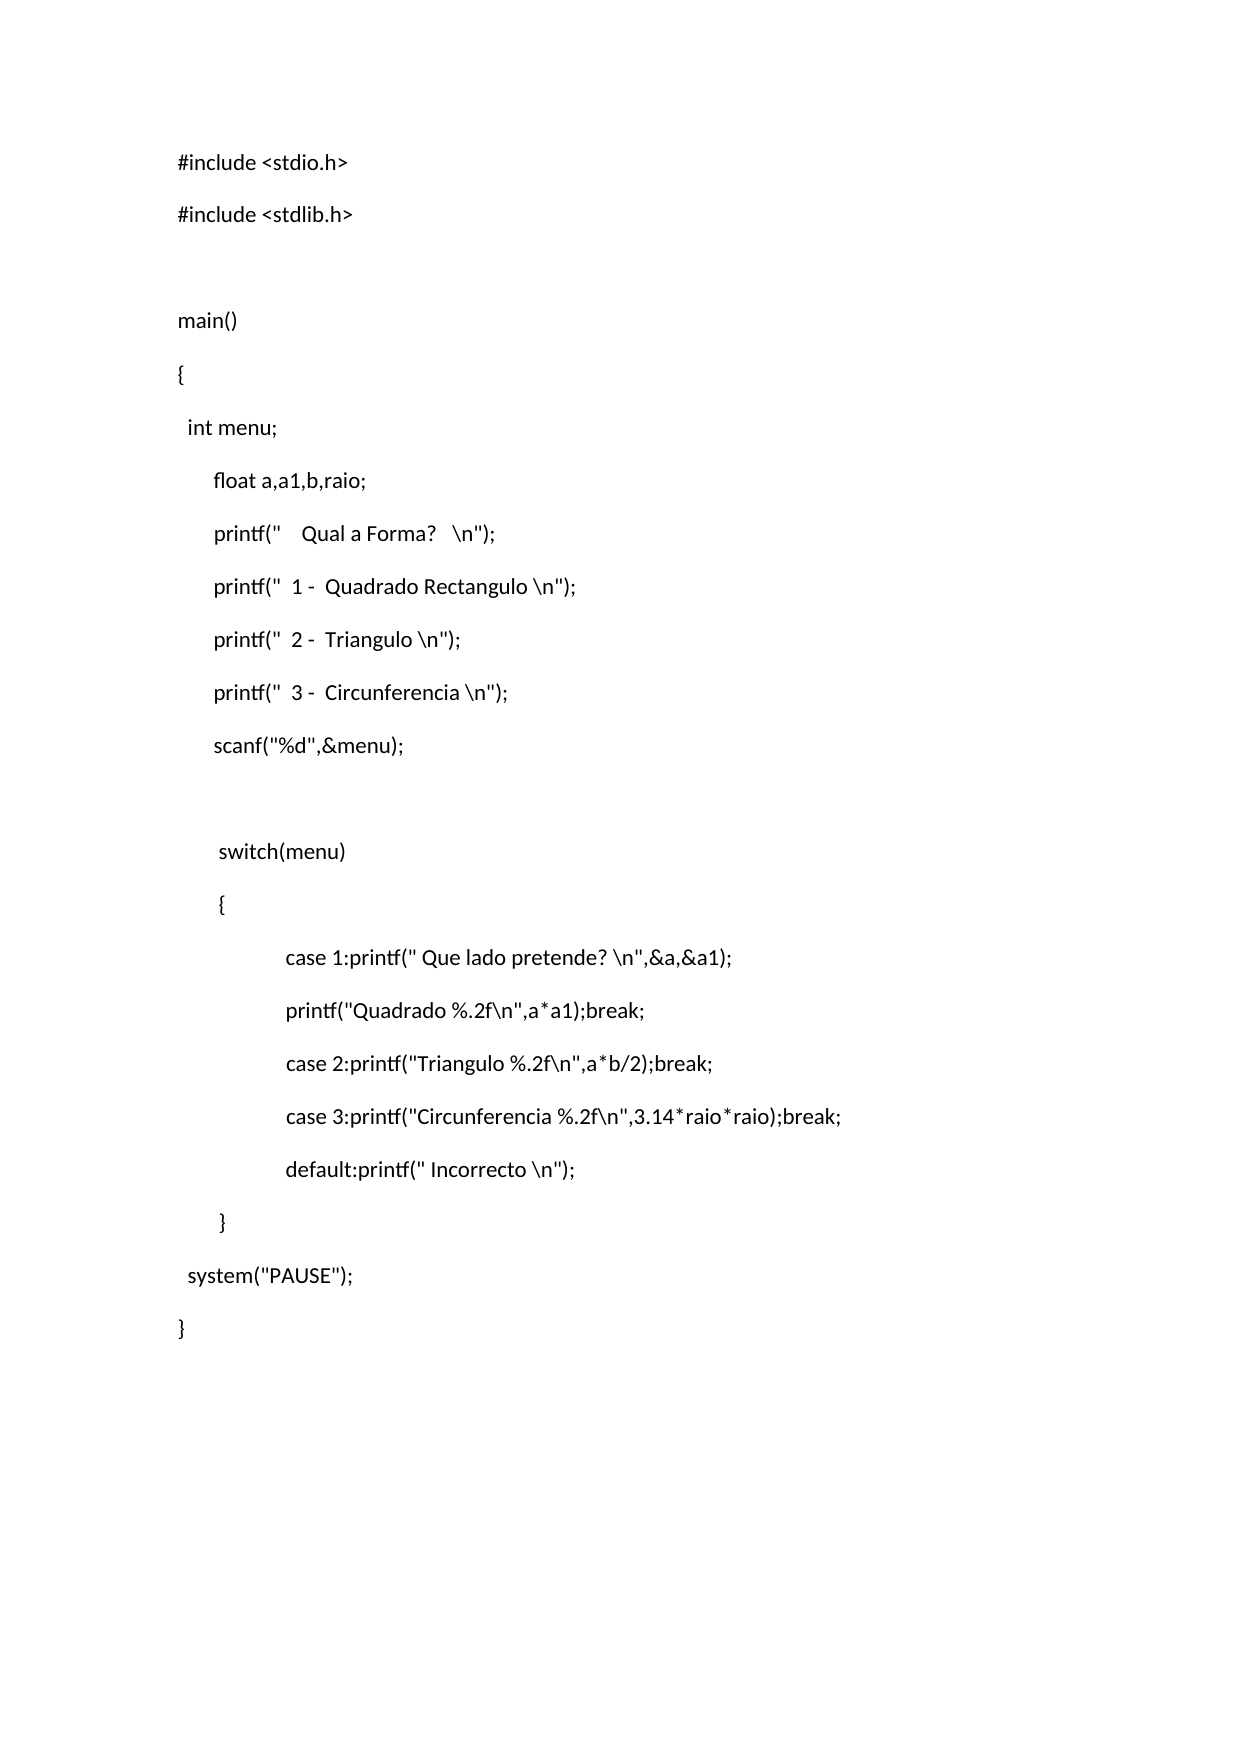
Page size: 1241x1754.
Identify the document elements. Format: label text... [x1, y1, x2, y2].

text { [177, 890, 1063, 918]
text float a,a1,b,raio; [177, 466, 1063, 494]
text #include <stdio.h> [177, 148, 1063, 176]
text printf(" Qual a Forma? \n"); [177, 519, 1063, 547]
text #include <stdlib.h> [177, 201, 1063, 229]
text printf(" 2 - Triangulo \n"); [177, 625, 1063, 653]
text case 2:printf("Triangulo %.2f\n",a*b/2);break; [177, 1049, 1063, 1077]
text printf("Quadrado %.2f\n",a*a1);break; [177, 996, 1063, 1024]
text main() [177, 307, 1063, 335]
text { [177, 360, 1063, 388]
text scanf("%d",&menu); [177, 731, 1063, 759]
text switch(menu) [177, 837, 1063, 865]
text } [177, 1208, 1063, 1236]
text } [177, 1314, 1063, 1342]
text int menu; [177, 413, 1063, 441]
text case 1:printf(" Que lado pretende? \n",&a,&a1); [177, 943, 1063, 971]
text printf(" 3 - Circunferencia \n"); [177, 678, 1063, 706]
text default:printf(" Incorrecto \n"); [177, 1155, 1063, 1183]
text case 3:printf("Circunferencia %.2f\n",3.14*raio*raio);break; [177, 1102, 1063, 1130]
text system("PAUSE"); [177, 1261, 1063, 1289]
text printf(" 1 - Quadrado Rectangulo \n"); [177, 572, 1063, 600]
